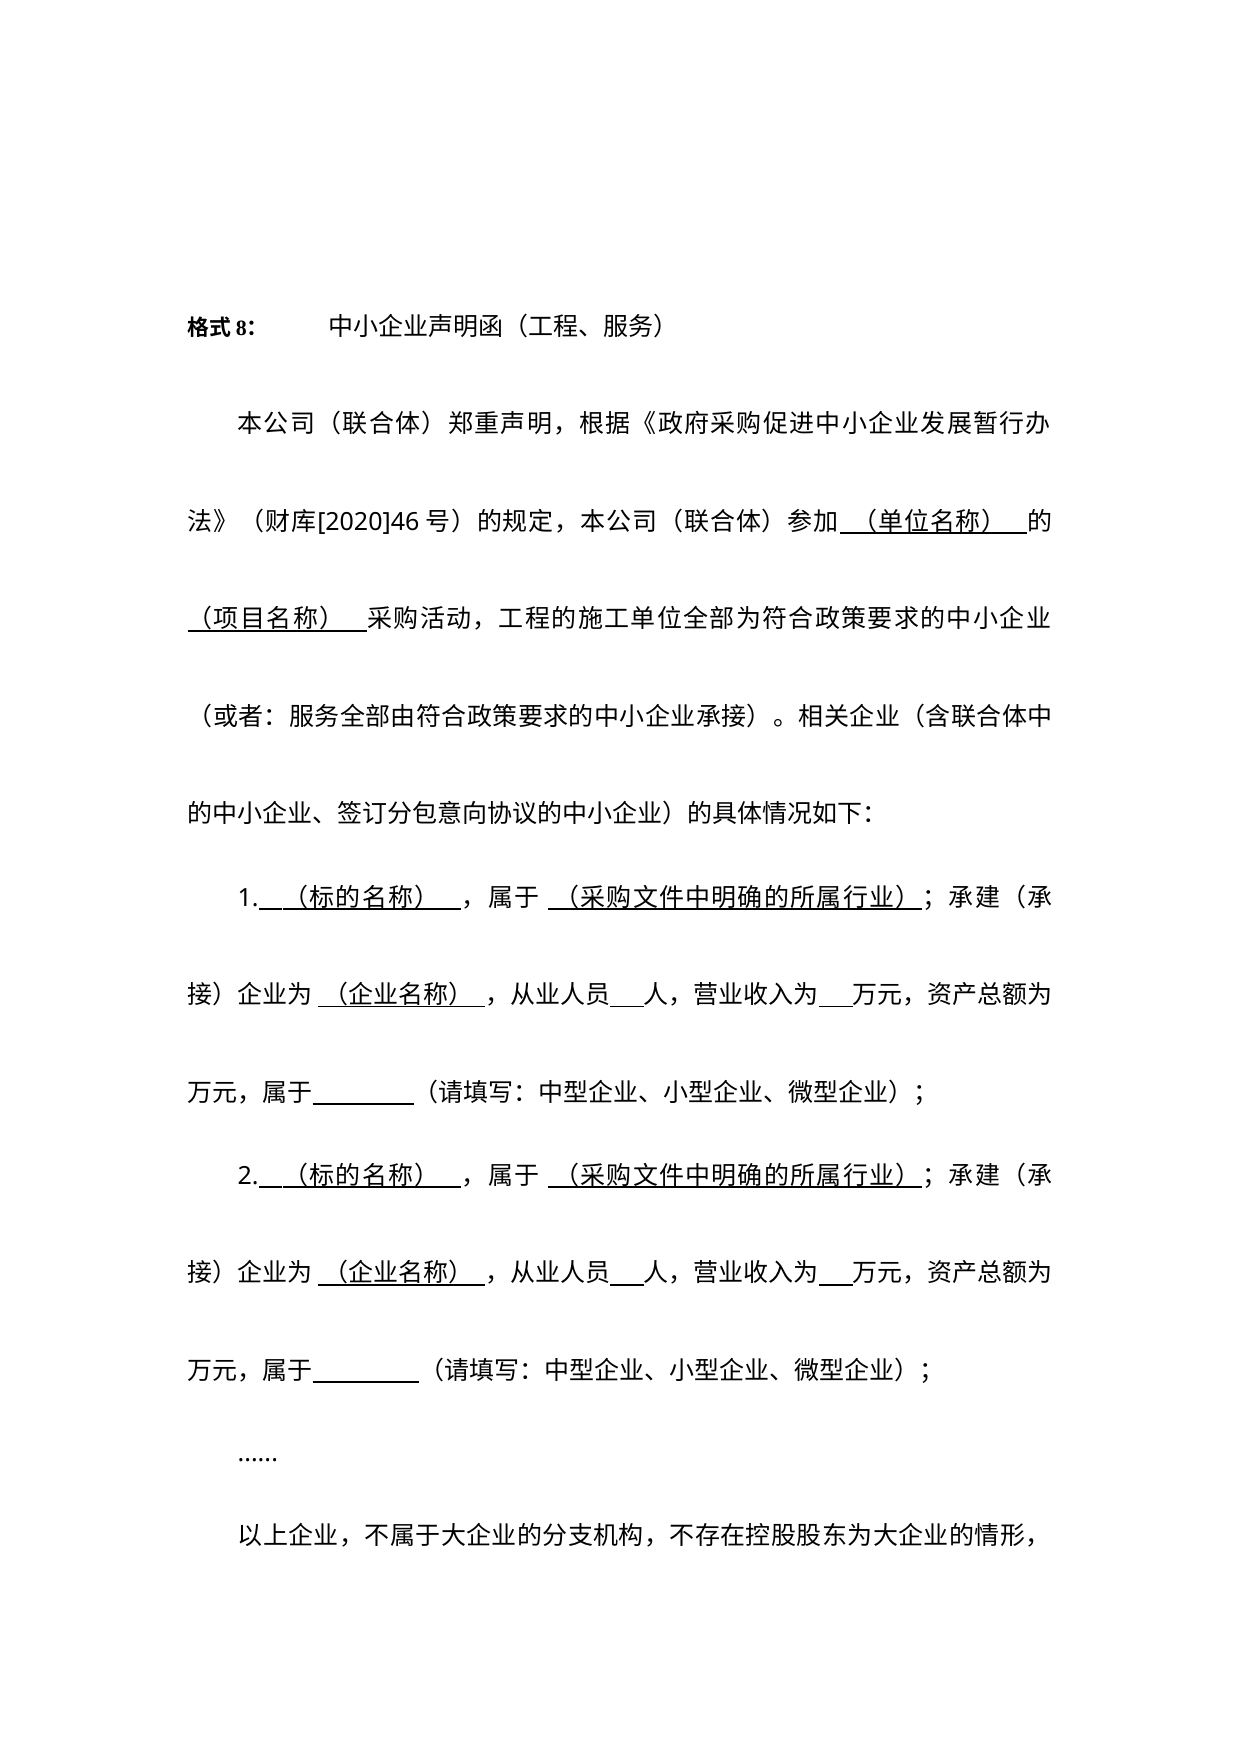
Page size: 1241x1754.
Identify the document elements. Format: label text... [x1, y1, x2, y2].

text ...... [187, 1419, 1053, 1484]
text 1. （标的名称） ，属于 （采购文件中明确的所属行业）；承建（承接）企业为 （企业名称） ，从业人员 人，营业收入为 万元，资产总额为 万元，属于 （请填写：中型企业、小型企业、微型企业）； [187, 863, 1053, 1123]
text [187, 1501, 1053, 1566]
text 本公司（联合体）郑重声明，根据《政府采购促进中小企业发展暂行办法》（财库[2020]46号）的规定，本公司（联合体）参加 （单位名称） 的 （项目名称） 采购活动，工程的施工单位全部为符合政策要求的中小企业（或者：服务全部由符合政策要求的中小企业承接）。相关企业（含联合体中的中小企业、签订分包意向协议的中小企业）的具体情况如下： [187, 389, 1053, 844]
text 格式8： 中小企业声明函（工程、服务） [187, 292, 1053, 357]
list 2. （标的名称） ，属于 （采购文件中明确的所属行业）；承建（承接）企业为 （企业名称） ，从业人员 人，营业收入为 万元，资产总额为 万元，属于 （请填写：中型企业、小型企业、微型企业）； [187, 1141, 1053, 1401]
